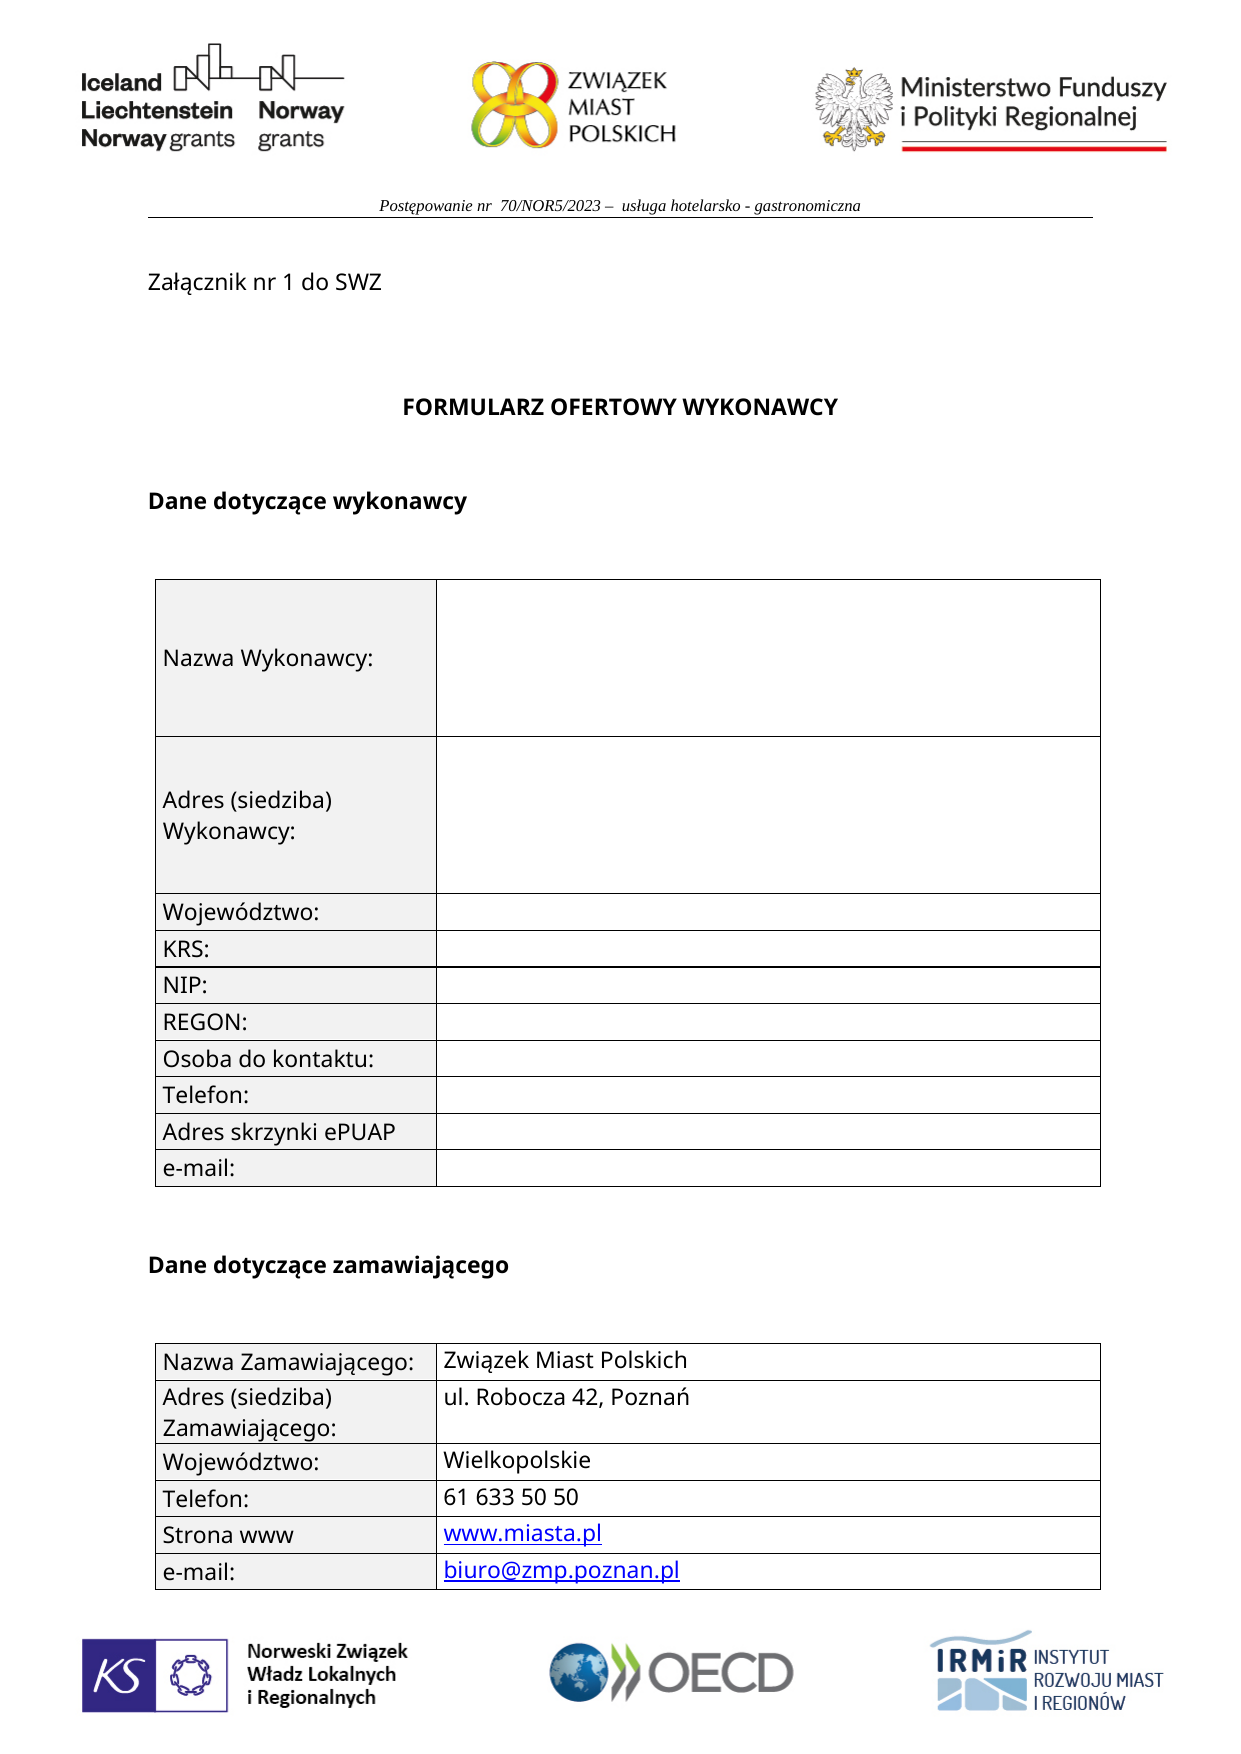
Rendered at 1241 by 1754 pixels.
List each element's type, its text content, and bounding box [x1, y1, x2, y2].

picture [3, 3, 1241, 1754]
table_cell Strona www [156, 1517, 436, 1553]
table_cell Wielkopolskie [437, 1444, 1100, 1479]
table_cell [437, 737, 1100, 893]
table_cell [437, 1150, 1100, 1186]
table_cell www.miasta.pl [437, 1517, 1100, 1553]
table_cell REGON: [156, 1004, 436, 1039]
table_cell Województwo: [156, 1444, 436, 1479]
table_cell [437, 931, 1100, 966]
table_cell [437, 968, 1100, 1003]
table_cell [437, 1114, 1100, 1149]
table_cell 61 633 50 50 [437, 1481, 1100, 1516]
table_cell Telefon: [156, 1481, 436, 1516]
text Dane dotyczące wykonawcy [148, 485, 1093, 516]
text Załącznik nr 1 do SWZ [148, 266, 1093, 297]
table_cell Adres skrzynki ePUAP [156, 1114, 436, 1149]
table_cell [437, 894, 1100, 930]
table_header [437, 580, 1100, 736]
table_header Związek Miast Polskich [437, 1344, 1100, 1379]
table_cell Adres (siedziba) Wykonawcy: [156, 737, 436, 893]
table_cell e-mail: [156, 1554, 436, 1589]
table_header Nazwa Wykonawcy: [156, 580, 436, 736]
table_header Nazwa Zamawiającego: [156, 1344, 436, 1379]
table_cell ul. Robocza 42, Poznań [437, 1381, 1100, 1443]
table_cell [437, 1041, 1100, 1076]
table_cell Telefon: [156, 1077, 436, 1113]
table_cell NIP: [156, 968, 436, 1003]
text Postępowanie nr 70/NOR5/2023 – usługa hotelarsko - gastronomiczna [148, 196, 1093, 217]
table_cell e-mail: [156, 1150, 436, 1186]
table_cell Województwo: [156, 894, 436, 930]
table_cell [437, 1004, 1100, 1039]
table_cell biuro@zmp.poznan.pl [437, 1554, 1100, 1589]
table_cell [437, 1077, 1100, 1113]
table_cell KRS: [156, 931, 436, 966]
table_cell Osoba do kontaktu: [156, 1041, 436, 1076]
text Dane dotyczące zamawiającego [148, 1249, 1093, 1281]
table_cell Adres (siedziba) Zamawiającego: [156, 1381, 436, 1443]
text FORMULARZ OFERTOWY WYKONAWCY [148, 391, 1093, 422]
